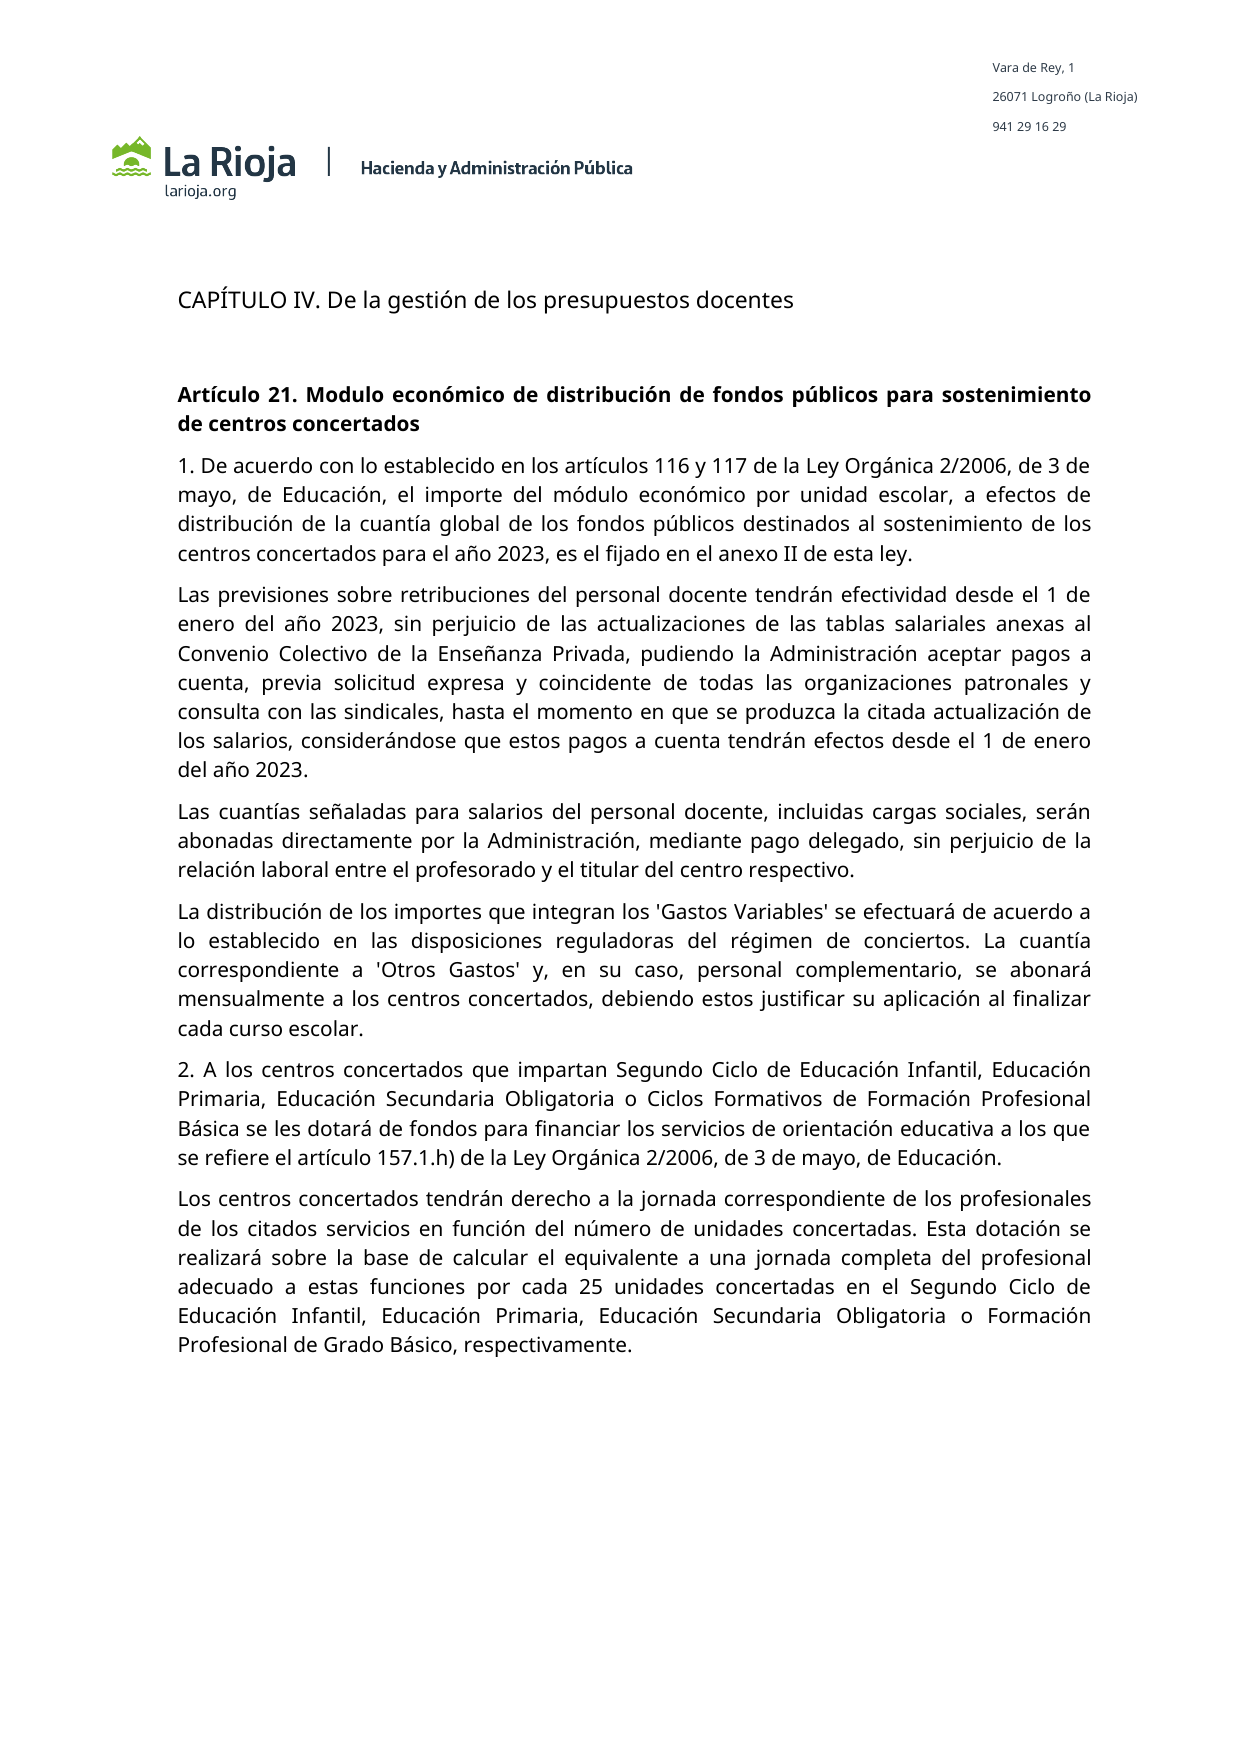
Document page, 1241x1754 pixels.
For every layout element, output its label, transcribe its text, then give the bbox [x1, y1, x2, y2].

subtitle CAPÍTULO IV. De la gestión de los presupuestos docentes [177, 283, 1092, 315]
text La distribución de los importes que integran los 'Gastos Variables' se efectuará de acuerdo a lo establecido en las disposiciones reguladoras del régimen de conciertos. La cuantía correspondiente a 'Otros Gastos' y, en su caso, personal complementario, se abonará mensualmente a los centros concertados, debiendo estos justificar su aplicación al finalizar cada curso escolar. [177, 896, 1092, 1042]
text Las cuantías señaladas para salarios del personal docente, incluidas cargas sociales, serán abonadas directamente por la Administración, mediante pago delegado, sin perjuicio de la relación laboral entre el profesorado y el titular del centro respectivo. [177, 796, 1092, 883]
text Las previsiones sobre retribuciones del personal docente tendrán efectividad desde el 1 de enero del año 2023, sin perjuicio de las actualizaciones de las tablas salariales anexas al Convenio Colectivo de la Enseñanza Privada, pudiendo la Administración aceptar pagos a cuenta, previa solicitud expresa y coincidente de todas las organizaciones patronales y consulta con las sindicales, hasta el momento en que se produzca la citada actualización de los salarios, considerándose que estos pagos a cuenta tendrán efectos desde el 1 de enero del año 2023. [177, 579, 1092, 783]
subtitle Artículo 21. Modulo económico de distribución de fondos públicos para sostenimiento de centros concertados [177, 379, 1092, 438]
picture [19, 58, 1241, 296]
text 1. De acuerdo con lo establecido en los artículos 116 y 117 de la Ley Orgánica 2/2006, de 3 de mayo, de Educación, el importe del módulo económico por unidad escolar, a efectos de distribución de la cuantía global de los fondos públicos destinados al sostenimiento de los centros concertados para el año 2023, es el fijado en el anexo II de esta ley. [177, 450, 1092, 567]
text 2. A los centros concertados que impartan Segundo Ciclo de Educación Infantil, Educación Primaria, Educación Secundaria Obligatoria o Ciclos Formativos de Formación Profesional Básica se les dotará de fondos para financiar los servicios de orientación educativa a los que se refiere el artículo 157.1.h) de la Ley Orgánica 2/2006, de 3 de mayo, de Educación. [177, 1054, 1092, 1171]
text Los centros concertados tendrán derecho a la jornada correspondiente de los profesionales de los citados servicios en función del número de unidades concertadas. Esta dotación se realizará sobre la base de calcular el equivalente a una jornada completa del profesional adecuado a estas funciones por cada 25 unidades concertadas en el Segundo Ciclo de Educación Infantil, Educación Primaria, Educación Secundaria Obligatoria o Formación Profesional de Grado Básico, respectivamente. [177, 1183, 1092, 1358]
